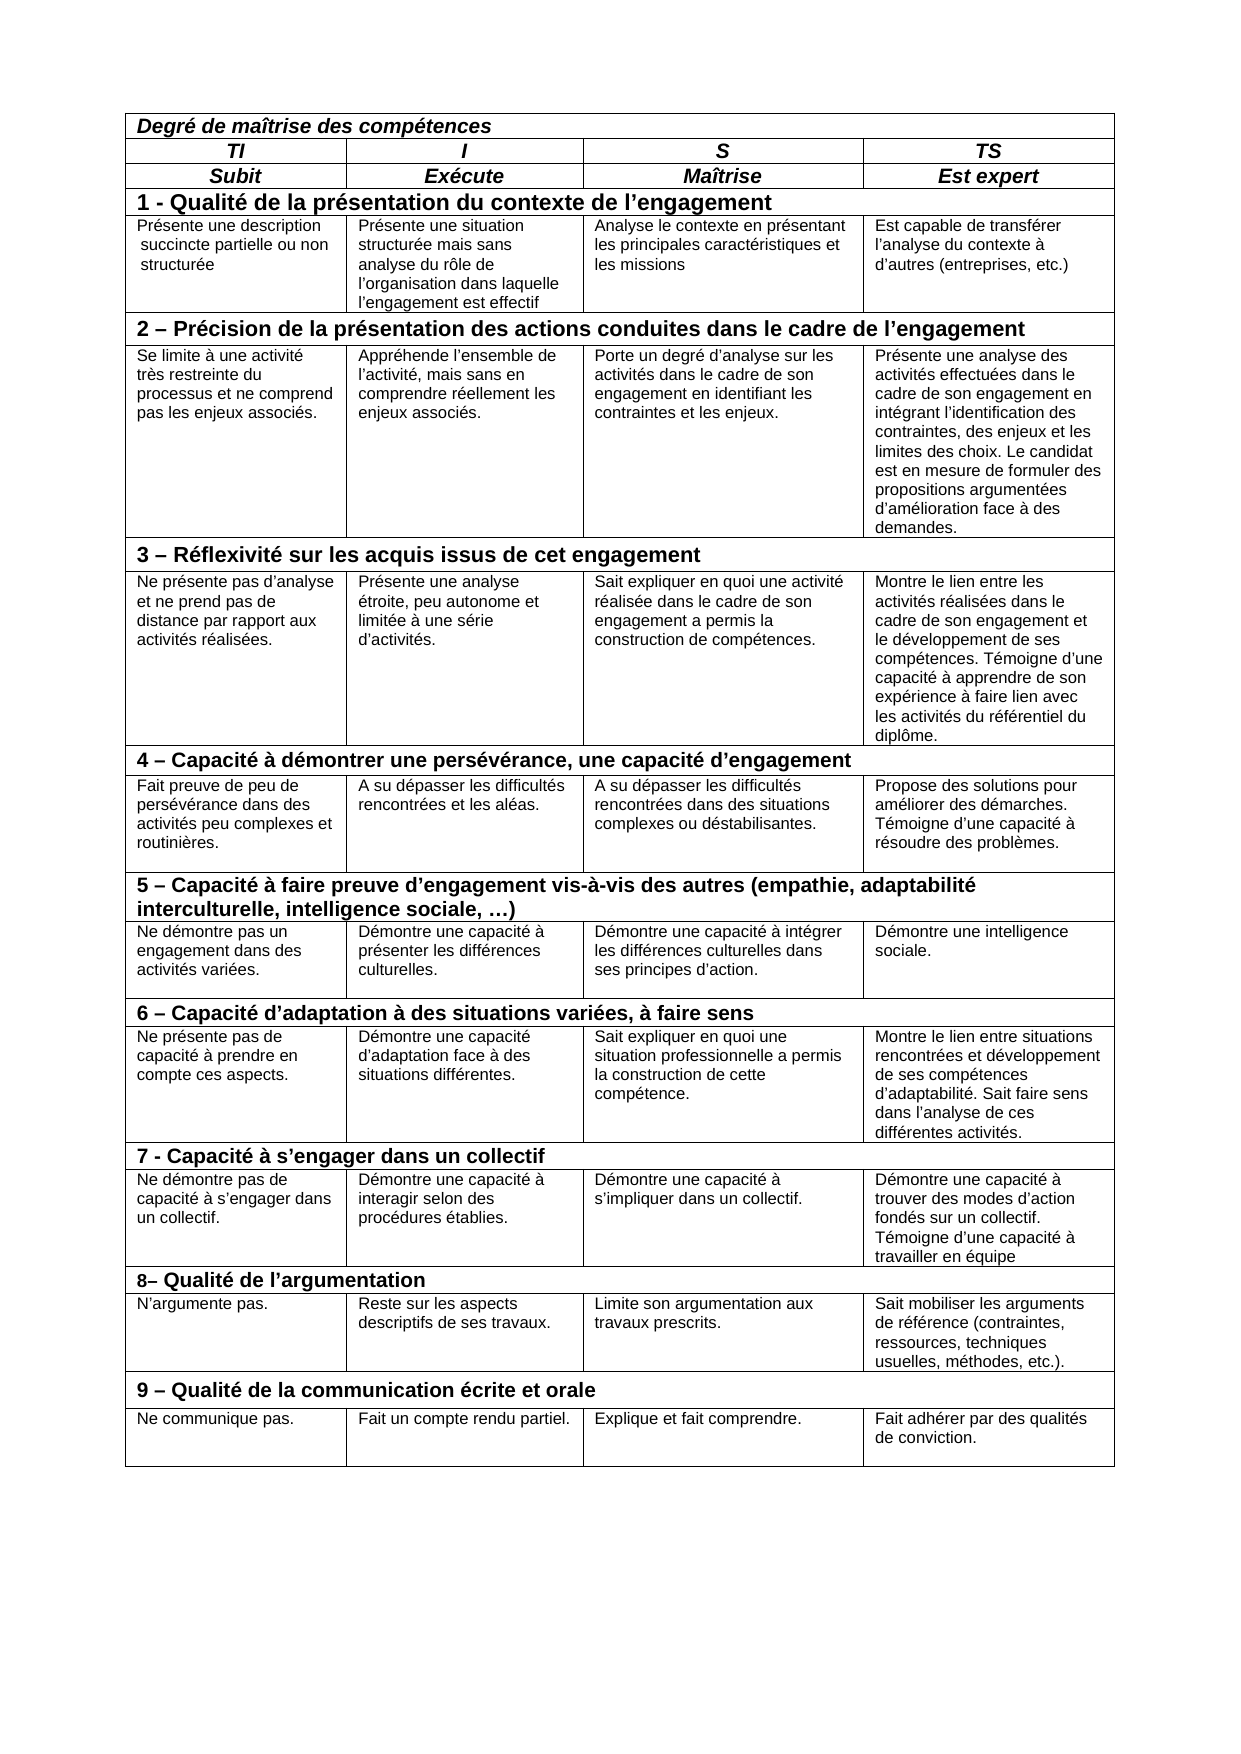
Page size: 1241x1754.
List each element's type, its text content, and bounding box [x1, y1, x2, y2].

table_cell TS [864, 139, 1114, 163]
table_cell 1 - Qualité de la présentation du contexte de l’engagement [126, 189, 1114, 215]
table_cell 3 – Réflexivité sur les acquis issus de cet engagement [126, 538, 1114, 571]
table_cell TI [126, 139, 346, 163]
table_cell Exécute [347, 164, 583, 188]
table_cell Présente une analyse des activités effectuées dans le cadre de son engagement en intégrant l’identification des contraintes, des enjeux et les limites des choix. Le candidat est en mesure de formuler des propositions argumentées d’amélioration face à des demandes. [864, 346, 1114, 537]
table_cell Démontre une capacité à interagir selon des procédures établies. [347, 1170, 583, 1266]
table_cell Démontre une capacité à présenter les différences culturelles. [347, 922, 583, 998]
table_cell Sait expliquer en quoi une activité réalisée dans le cadre de son engagement a permis la construction de compétences. [584, 572, 863, 745]
table_header Degré de maîtrise des compétences [126, 114, 1114, 138]
table_cell Porte un degré d’analyse sur les activités dans le cadre de son engagement en identifiant les contraintes et les enjeux. [584, 346, 863, 537]
table_cell Se limite à une activité très restreinte du processus et ne comprend pas les enjeux associés. [126, 346, 346, 537]
table_cell Subit [126, 164, 346, 188]
table_cell 2 – Précision de la présentation des actions conduites dans le cadre de l’engagement [126, 313, 1114, 344]
table_cell 4 – Capacité à démontrer une persévérance, une capacité d’engagement [126, 746, 1114, 775]
table_cell Est capable de transférer l’analyse du contexte à d’autres (entreprises, etc.) [864, 216, 1114, 312]
table_cell Analyse le contexte en présentant les principales caractéristiques et les missions [584, 216, 863, 312]
table_cell 8– Qualité de l’argumentation [126, 1267, 1114, 1293]
table_cell Ne communique pas. [126, 1409, 346, 1466]
table_cell I [347, 139, 583, 163]
table_cell Présente une situation structurée mais sans analyse du rôle de l’organisation dans laquelle l’engagement est effectif [347, 216, 583, 312]
table_cell Maîtrise [584, 164, 863, 188]
table_cell Reste sur les aspects descriptifs de ses travaux. [347, 1294, 583, 1371]
table_cell Explique et fait comprendre. [584, 1409, 863, 1466]
table_cell Ne démontre pas de capacité à s’engager dans un collectif. [126, 1170, 346, 1266]
table_cell Fait adhérer par des qualités de conviction. [864, 1409, 1114, 1466]
table_cell 9 – Qualité de la communication écrite et orale [126, 1372, 1114, 1408]
table_cell Démontre une capacité à s’impliquer dans un collectif. [584, 1170, 863, 1266]
table_cell Démontre une capacité à intégrer les différences culturelles dans ses principes d’action. [584, 922, 863, 998]
table_cell Démontre une capacité à trouver des modes d’action fondés sur un collectif. Témoigne d’une capacité à travailler en équipe [864, 1170, 1114, 1266]
table_cell Démontre une capacité d’adaptation face à des situations différentes. [347, 1027, 583, 1142]
table_cell Ne présente pas de capacité à prendre en compte ces aspects. [126, 1027, 346, 1142]
table_cell Présente une description succincte partielle ou non structurée [126, 216, 346, 312]
table_cell Appréhende l’ensemble de l’activité, mais sans en comprendre réellement les enjeux associés. [347, 346, 583, 537]
table_cell Ne démontre pas un engagement dans des activités variées. [126, 922, 346, 998]
table_cell Est expert [864, 164, 1114, 188]
table_cell A su dépasser les difficultés rencontrées dans des situations complexes ou déstabilisantes. [584, 776, 863, 872]
table_cell Démontre une intelligence sociale. [864, 922, 1114, 998]
table_cell Propose des solutions pour améliorer des démarches. Témoigne d’une capacité à résoudre des problèmes. [864, 776, 1114, 872]
table_cell N’argumente pas. [126, 1294, 346, 1371]
table_cell Sait mobiliser les arguments de référence (contraintes, ressources, techniques usuelles, méthodes, etc.). [864, 1294, 1114, 1371]
table_cell 5 – Capacité à faire preuve d’engagement vis-à-vis des autres (empathie, adaptabilité interculturelle, intelligence sociale, …) [126, 873, 1114, 921]
table_cell Sait expliquer en quoi une situation professionnelle a permis la construction de cette compétence. [584, 1027, 863, 1142]
table_cell A su dépasser les difficultés rencontrées et les aléas. [347, 776, 583, 872]
table_cell S [584, 139, 863, 163]
table_cell Présente une analyse étroite, peu autonome et limitée à une série d’activités. [347, 572, 583, 745]
table_cell 7 - Capacité à s’engager dans un collectif [126, 1143, 1114, 1169]
table_cell Montre le lien entre les activités réalisées dans le cadre de son engagement et le développement de ses compétences. Témoigne d’une capacité à apprendre de son expérience à faire lien avec les activités du référentiel du diplôme. [864, 572, 1114, 745]
table_cell Montre le lien entre situations rencontrées et développement de ses compétences d’adaptabilité. Sait faire sens dans l’analyse de ces différentes activités. [864, 1027, 1114, 1142]
table_cell Ne présente pas d’analyse et ne prend pas de distance par rapport aux activités réalisées. [126, 572, 346, 745]
table_cell Fait preuve de peu de persévérance dans des activités peu complexes et routinières. [126, 776, 346, 872]
table_cell Fait un compte rendu partiel. [347, 1409, 583, 1466]
table_cell Limite son argumentation aux travaux prescrits. [584, 1294, 863, 1371]
table_cell 6 – Capacité d’adaptation à des situations variées, à faire sens [126, 999, 1114, 1026]
